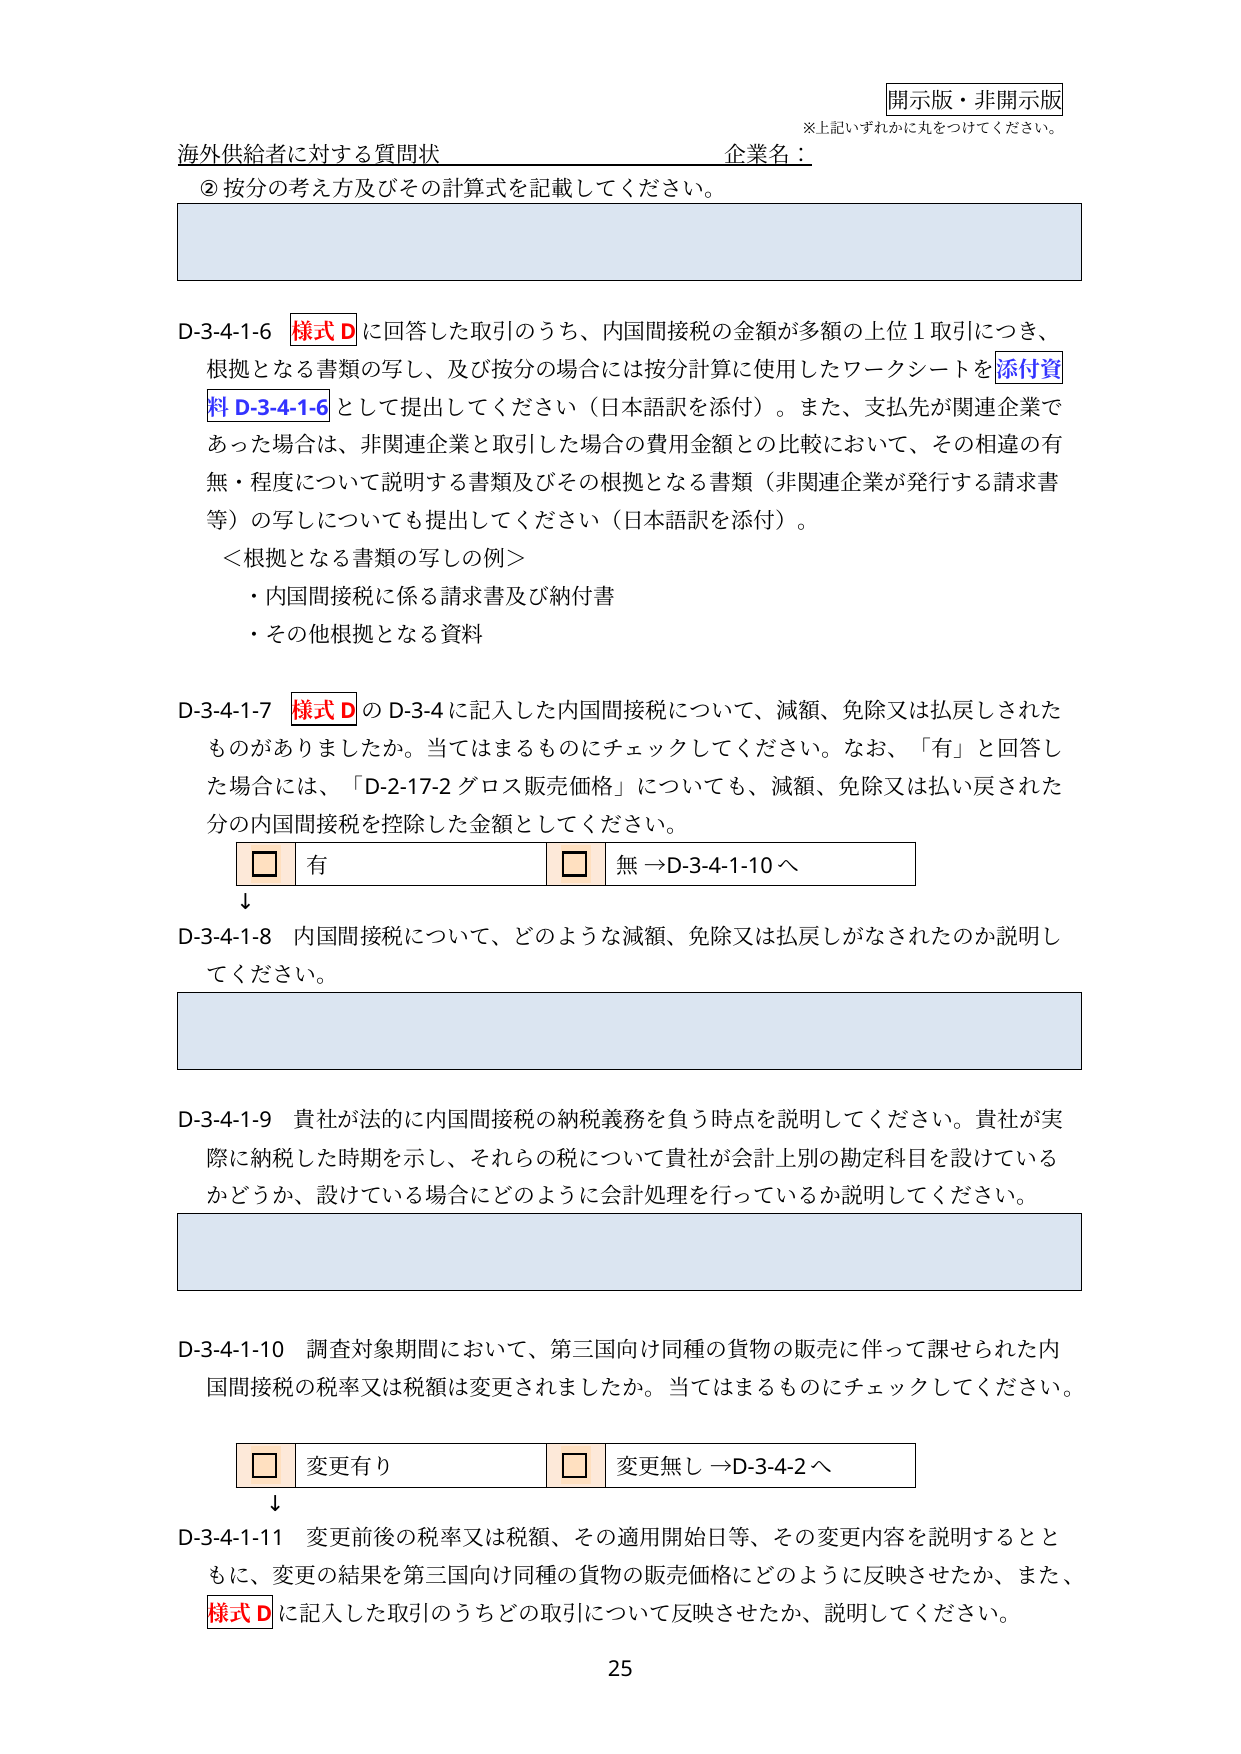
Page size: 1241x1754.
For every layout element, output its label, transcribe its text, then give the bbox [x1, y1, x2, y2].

table_header 変更無し →D-3-4-2へ [606, 1444, 915, 1487]
subtitle D-3-4-1-10 調査対象期間において、第三国向け同種の貨物の販売に伴って課せられた内国間接税の税率又は税額は変更されましたか。当てはまるものにチェックしてください。 [177, 1329, 1063, 1443]
subtitle D-3-4-1-11 変更前後の税率又は税額、その適用開始日等、その変更内容を説明するとともに、変更の結果を第三国向け同種の貨物の販売価格にどのように反映させたか、また、様式Dに記入した取引のうちどの取引について反映させたか、説明してください。 [177, 1517, 1063, 1631]
table_header [178, 1214, 1081, 1290]
text ↓ [266, 1488, 1063, 1517]
table_header [237, 1444, 295, 1487]
text ＜根拠となる書類の写しの例＞ [221, 538, 1063, 576]
table_header [178, 993, 1081, 1069]
table_header 無 →D-3-4-1-10へ [606, 843, 915, 885]
text ↓ [236, 886, 1063, 916]
subtitle D-3-4-1-9 貴社が法的に内国間接税の納税義務を負う時点を説明してください。貴社が実際に納税した時期を示し、それらの税について貴社が会計上別の勘定科目を設けているかどうか、設けている場合にどのように会計処理を行っているか説明してください。 [177, 1099, 1063, 1213]
text ・その他根拠となる資料 [243, 614, 1063, 652]
subtitle D-3-4-1-7 様式DのD-3-4に記入した内国間接税について、減額、免除又は払戻しされたものがありましたか。当てはまるものにチェックしてください。なお、「有」と回答した場合には、「D-2-17-2グロス販売価格」についても、減額、免除又は払い戻された分の内国間接税を控除した金額としてください。 [177, 690, 1063, 842]
text ・内国間接税に係る請求書及び納付書 [243, 576, 1063, 614]
subtitle D-3-4-1-8 内国間接税について、どのような減額、免除又は払戻しがなされたのか説明してください。 [177, 916, 1063, 992]
table_header 有 [296, 843, 546, 885]
text ②按分の考え方及びその計算式を記載してください。 [177, 171, 1063, 203]
table_header [547, 1444, 605, 1487]
table_header [237, 843, 295, 885]
table_header [178, 204, 1081, 280]
table_header [547, 843, 605, 885]
table_header 変更有り [296, 1444, 546, 1487]
subtitle D-3-4-1-6 様式Dに回答した取引のうち、内国間接税の金額が多額の上位１取引につき、根拠となる書類の写し、及び按分の場合には按分計算に使用したワークシートを添付資料D-3-4-1-6として提出してください（日本語訳を添付）。また、支払先が関連企業であった場合は、非関連企業と取引した場合の費用金額との比較において、その相違の有無・程度について説明する書類及びその根拠となる書類（非関連企業が発行する請求書等）の写しについても提出してください（日本語訳を添付）。 [177, 311, 1063, 538]
